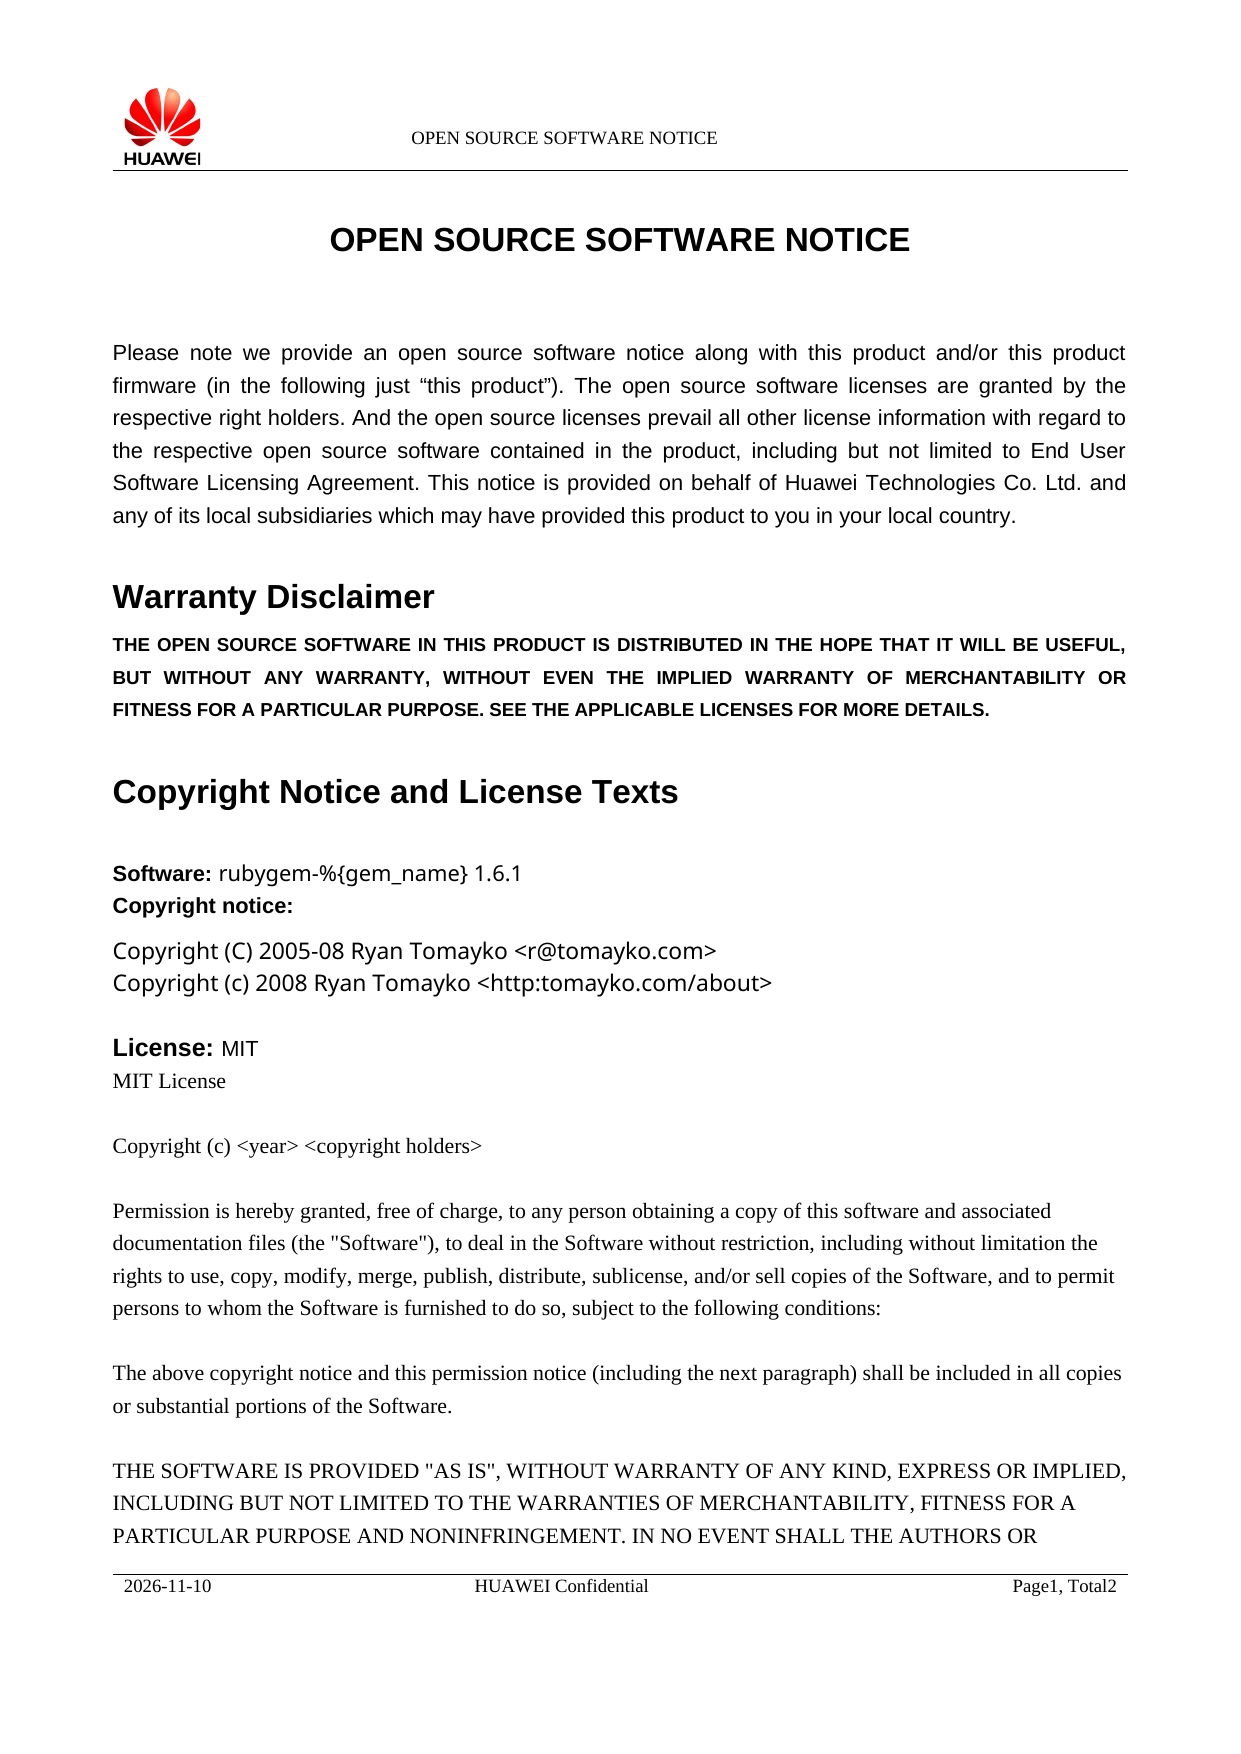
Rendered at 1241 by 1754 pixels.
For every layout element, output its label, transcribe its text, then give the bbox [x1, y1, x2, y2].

title Software: rubygem-%{gem_name} 1.6.1 [112, 856, 1128, 889]
picture [124, 88, 201, 165]
text Please note we provide an open source software notice along with this product and/or this product firmware (in the following just “this product”). The open source software licenses are granted by the respective right holders. And the open source licenses prevail all other license information with regard to the respective open source software contained in the product, including but not limited to End User Software Licensing Agreement. This notice is provided on behalf of Huawei Technologies Co. Ltd. and any of its local subsidiaries which may have provided this product to you in your local country. [112, 336, 1128, 531]
text OPEN SOURCE SOFTWARE NOTICE [112, 206, 1128, 271]
text Warranty Disclaimer [112, 564, 1128, 629]
text The open source software in this product is distributed in the hope that it will be useful, but WITHOUT ANY WARRANTY, without even the implied warranty of MERCHANTABILITY or FITNESS FOR A PARTICULAR PURPOSE. See the applicable licenses for more details. [112, 629, 1128, 726]
text Copyright (C) 2005-08 Ryan Tomayko <r@tomayko.com> Copyright (c) 2008 Ryan Tomayko <http:tomayko.com/about> [112, 934, 1128, 1031]
text Copyright notice: [112, 889, 1128, 921]
text License: MIT [112, 1031, 1128, 1064]
text Copyright Notice and License Texts [112, 759, 1128, 824]
